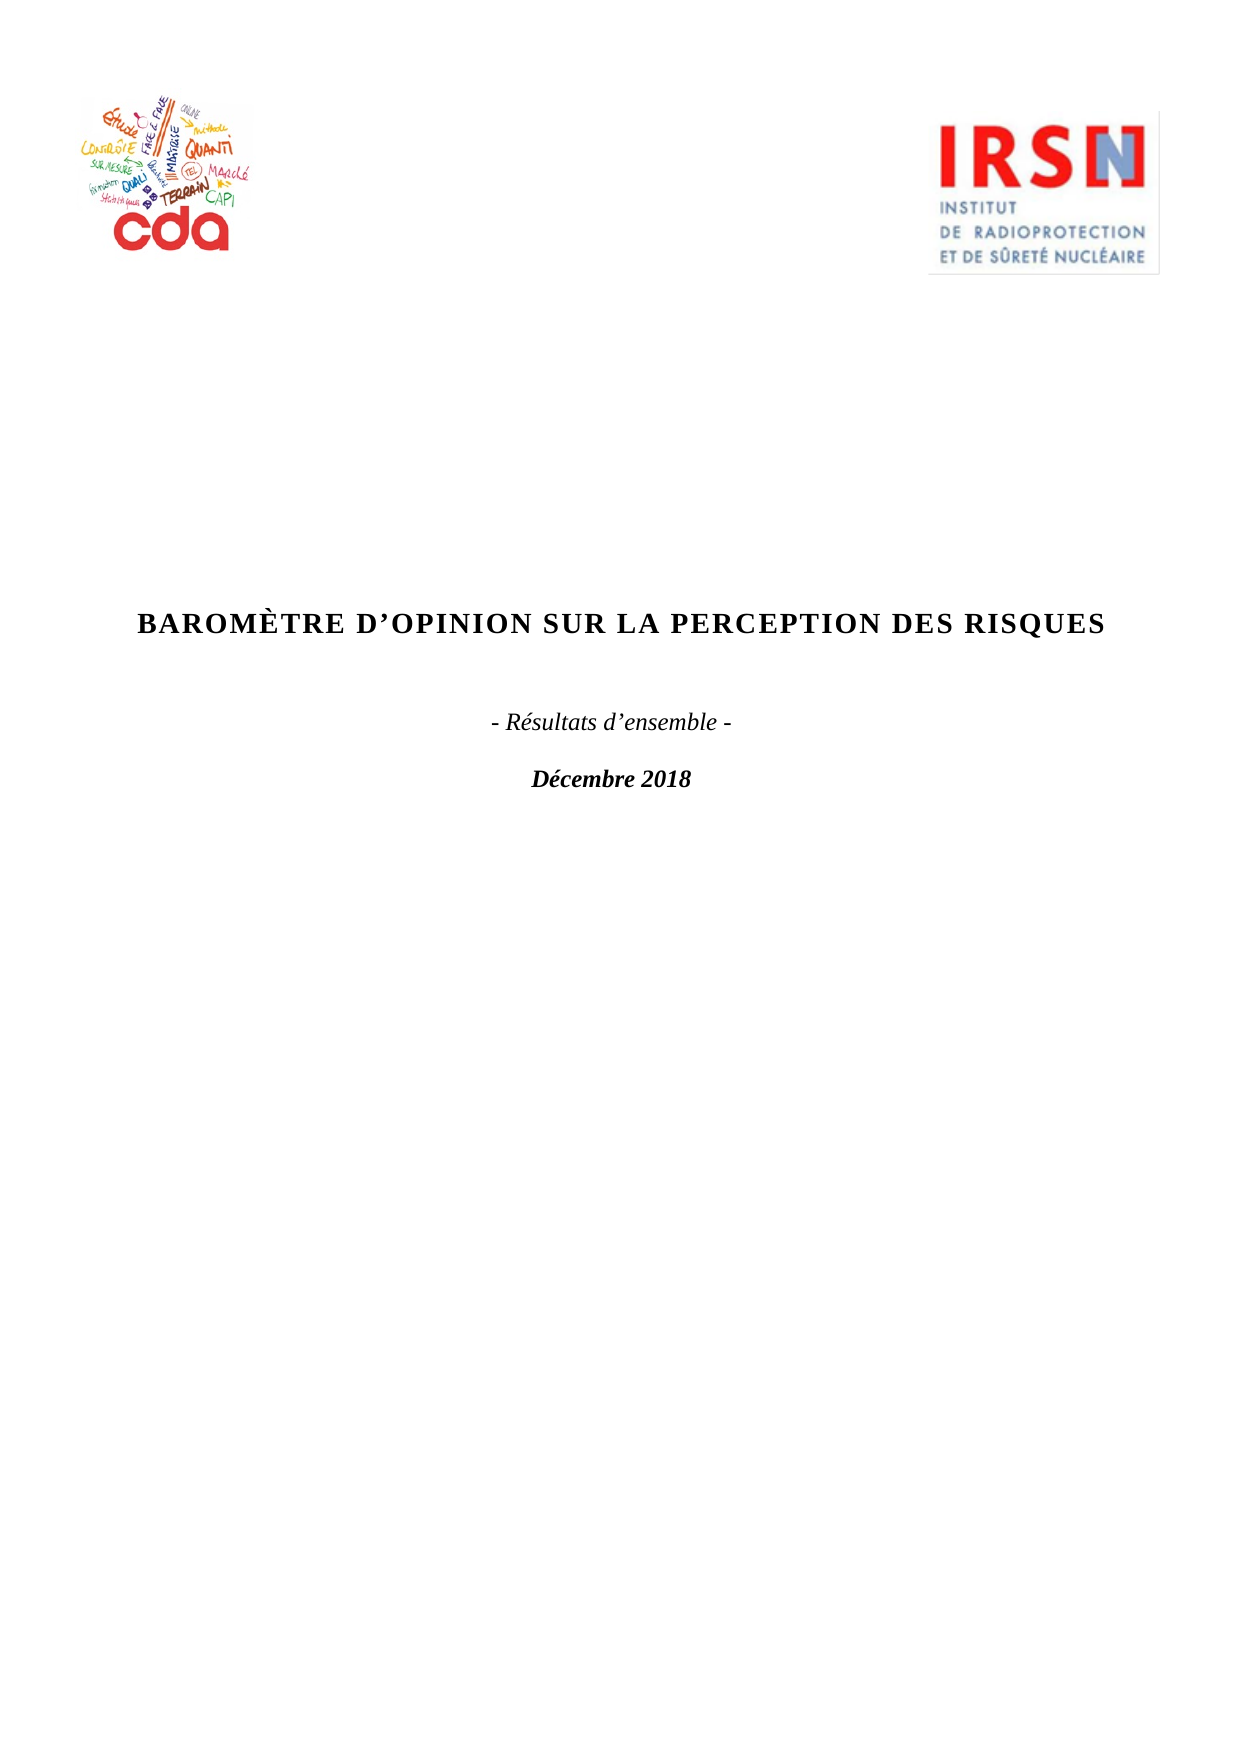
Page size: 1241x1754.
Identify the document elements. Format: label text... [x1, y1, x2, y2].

text Baromètre d’opinion sur la perception des risques [75, 606, 1168, 640]
text - Résultats d’ensemble - [356, 707, 866, 736]
picture [75, 88, 257, 264]
text Décembre 2018 [356, 764, 866, 793]
picture [928, 111, 1161, 276]
